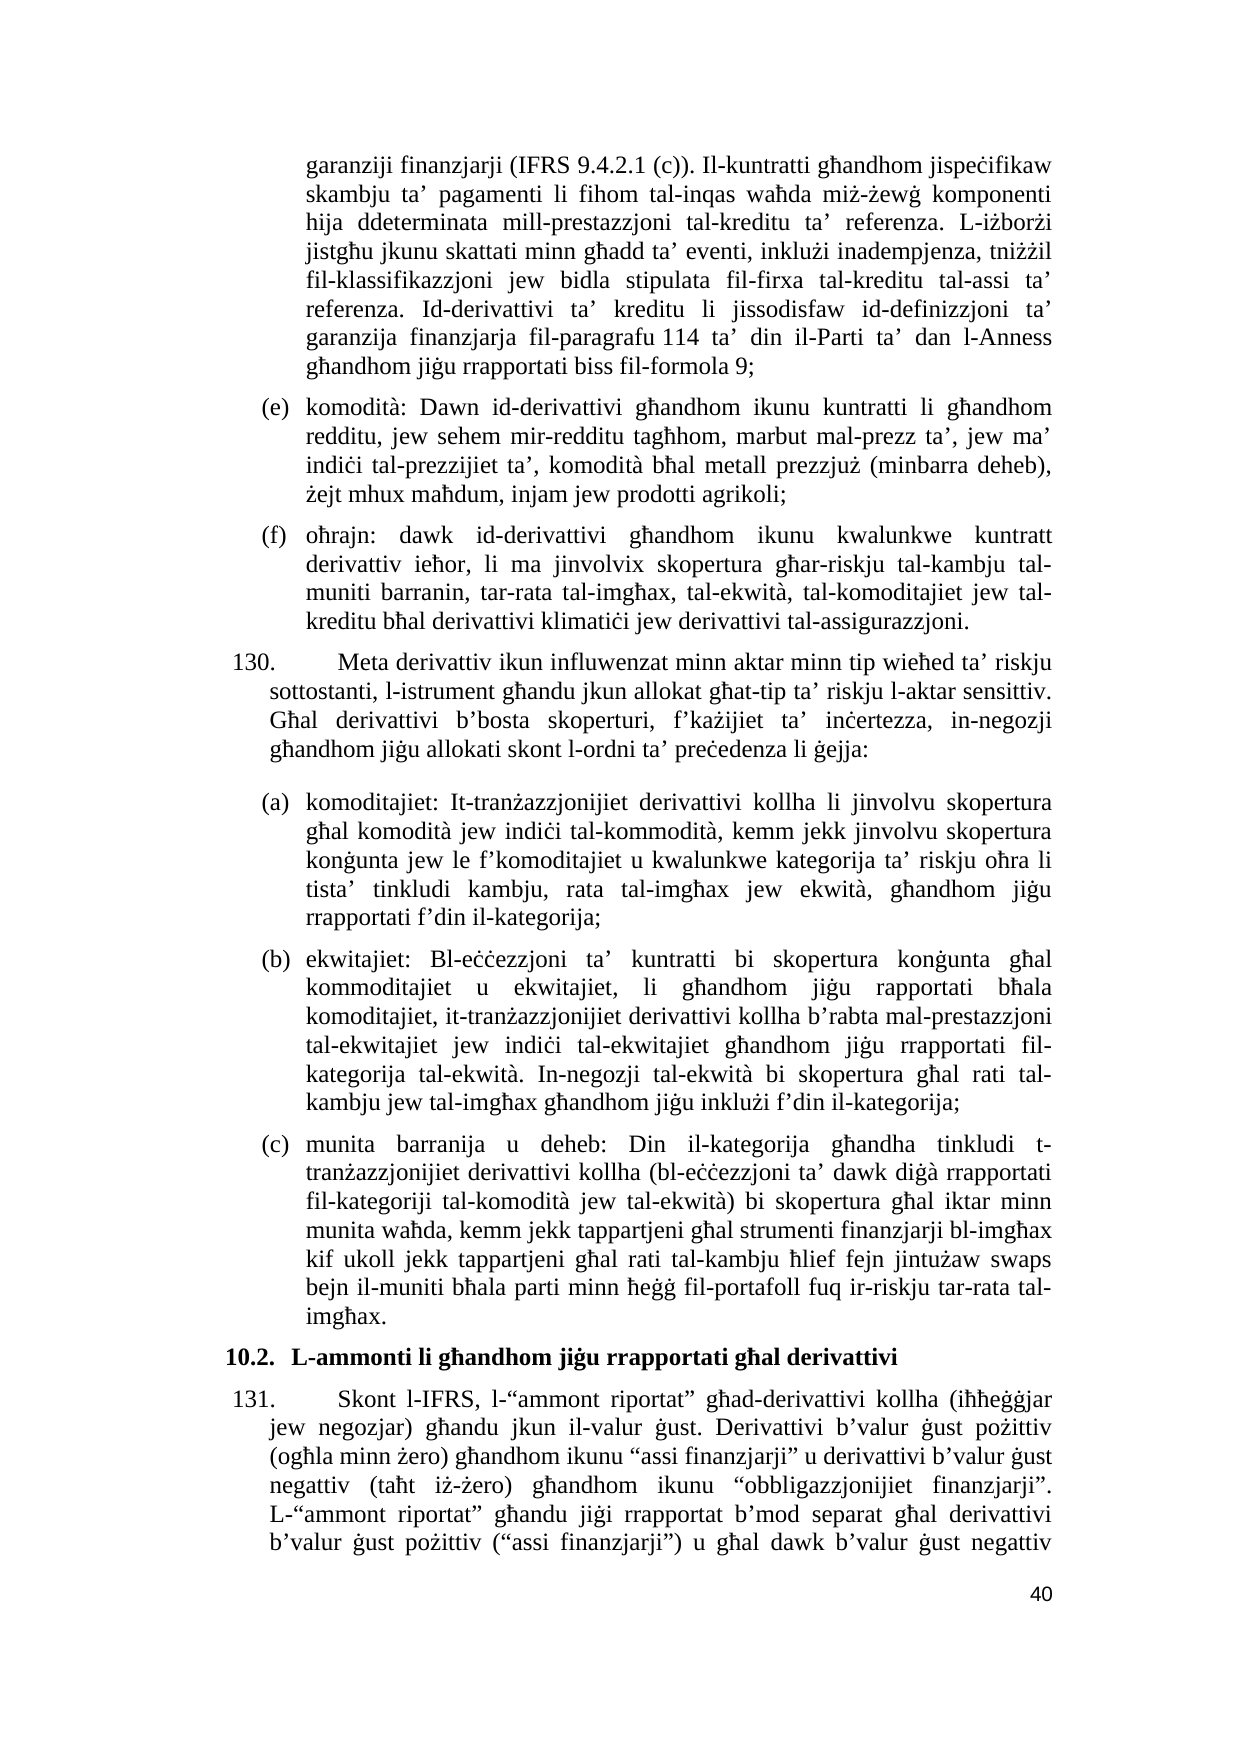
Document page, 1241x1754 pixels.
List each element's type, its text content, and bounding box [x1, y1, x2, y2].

list ekwitajiet: Bl-eċċezzjoni ta’ kuntratti bi skopertura konġunta għal kommoditajiet u ekwitajiet, li għandhom jiġu rapportati bħala komoditajiet, it-tranżazzjonijiet derivattivi kollha b’rabta mal-prestazzjoni tal-ekwitajiet jew indiċi tal-ekwitajiet għandhom jiġu rrapportati fil-kategorija tal-ekwità. In-negozji tal-ekwità bi skopertura għal rati tal-kambju jew tal-imgħax għandhom jiġu inklużi f’din il-kategorija; [261, 944, 1053, 1116]
list komoditajiet: It-tranżazzjonijiet derivattivi kollha li jinvolvu skopertura għal komodità jew indiċi tal-kommodità, kemm jekk jinvolvu skopertura konġunta jew le f’komoditajiet u kwalunkwe kategorija ta’ riskju oħra li tista’ tinkludi kambju, rata tal-imgħax jew ekwità, għandhom jiġu rrapportati f’din il-kategorija; [261, 787, 1053, 931]
text Meta derivattiv ikun influwenzat minn aktar minn tip wieħed ta’ riskju sottostanti, l-istrument għandu jkun allokat għat-tip ta’ riskju l-aktar sensittiv. Għal derivattivi b’bosta skoperturi, f’każijiet ta’ inċertezza, in-negozji għandhom jiġu allokati skont l-ordni ta’ preċedenza li ġejja: [232, 647, 1053, 762]
list oħrajn: dawk id-derivattivi għandhom ikunu kwalunkwe kuntratt derivattiv ieħor, li ma jinvolvix skopertura għar-riskju tal-kambju tal-muniti barranin, tar-rata tal-imgħax, tal-ekwità, tal-komoditajiet jew tal-kreditu bħal derivattivi klimatiċi jew derivattivi tal-assigurazzjoni. [261, 520, 1053, 635]
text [232, 1384, 1053, 1556]
list munita barranija u deheb: Din il-kategorija għandha tinkludi t-tranżazzjonijiet derivattivi kollha (bl-eċċezzjoni ta’ dawk diġà rrapportati fil-kategoriji tal-komodità jew tal-ekwità) bi skopertura għal iktar minn munita waħda, kemm jekk tappartjeni għal strumenti finanzjarji bl-imgħax kif ukoll jekk tappartjeni għal rati tal-kambju ħlief fejn jintużaw swaps bejn il-muniti bħala parti minn ħeġġ fil-portafoll fuq ir-riskju tar-rata tal-imgħax. [261, 1129, 1053, 1330]
list komodità: Dawn id-derivattivi għandhom ikunu kuntratti li għandhom redditu, jew sehem mir-redditu tagħhom, marbut mal-prezz ta’, jew ma’ indiċi tal-prezzijiet ta’, komodità bħal metall prezzjuż (minbarra deheb), żejt mhux maħdum, injam jew prodotti agrikoli; [261, 392, 1053, 507]
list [261, 150, 1053, 380]
subtitle L-ammonti li għandhom jiġu rrapportati għal derivattivi [225, 1342, 1053, 1371]
